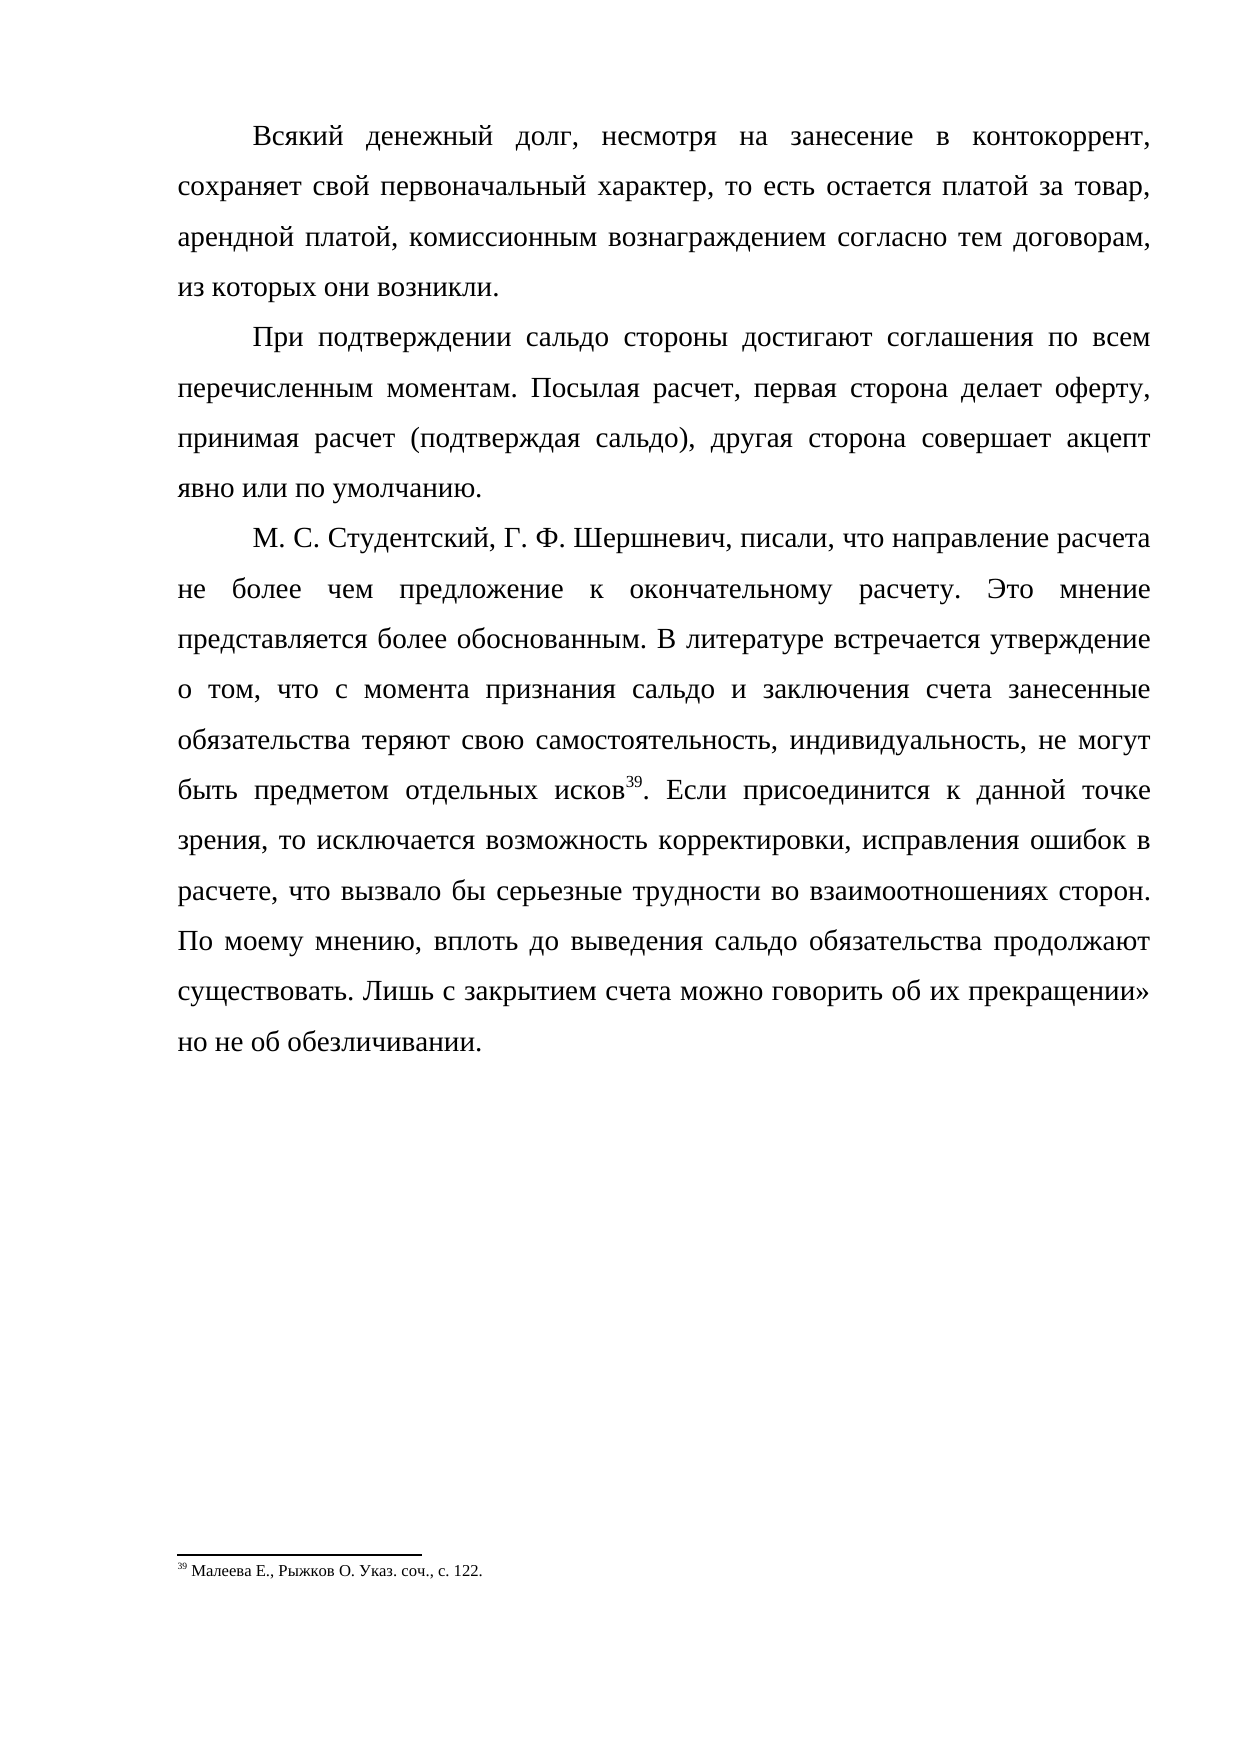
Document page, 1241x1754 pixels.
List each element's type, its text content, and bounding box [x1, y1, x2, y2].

text Всякий денежный долг, несмотря на занесение в контокоррент, сохраняет свой первоначальный характер, то есть остается платой за товар, арендной платой, комиссионным вознаграждением согласно тем договорам, из которых они возникли. [177, 118, 1152, 303]
text М. С. Студентский, Г. Ф. Шершневич, писали, что направление расчета не более чем предложение к окончательному расчету. Это мнение представляется более обоснованным. В литературе встречается утверждение о том, что с момента признания сальдо и заключения счета занесенные обязательства теряют свою самостоятельность, индивидуальность, не могут быть предметом отдельных исков. Если присоединится к данной точке зрения, то исключается возможность корректировки, исправления ошибок в расчете, что вызвало бы серьезные трудности во взаимоотношениях сторон. По моему мнению, вплоть до выведения сальдо обязательства продолжают существовать. Лишь с закрытием счета можно говорить об их прекращении» но не об обезличивании. [177, 521, 1152, 1057]
text При подтверждении сальдо стороны достигают соглашения по всем перечисленным моментам. Посылая расчет, первая сторона делает оферту, принимая расчет (подтверждая сальдо), другая сторона совершает акцепт явно или по умолчанию. [177, 319, 1152, 504]
